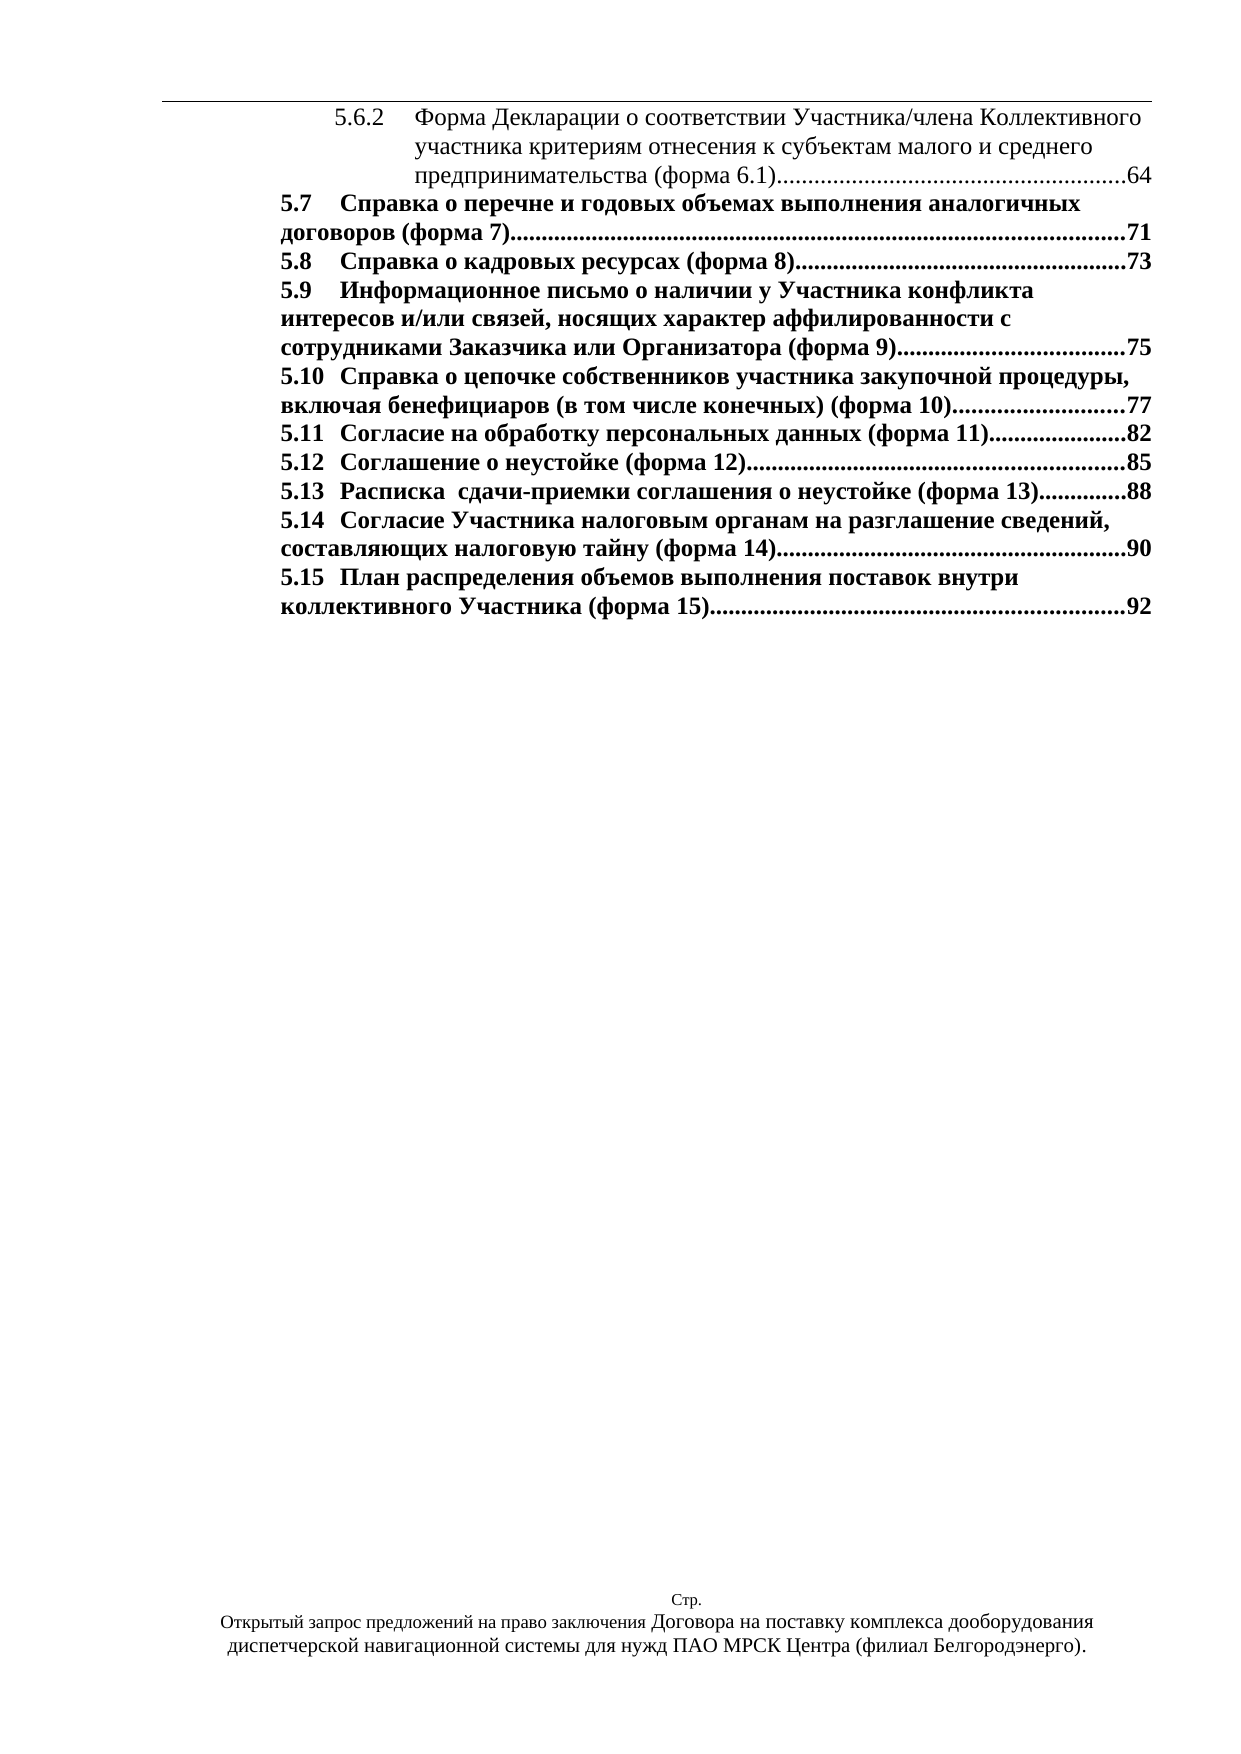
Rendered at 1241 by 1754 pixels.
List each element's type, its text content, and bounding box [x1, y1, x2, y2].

text 5.14 Согласие Участника налоговым органам на разглашение сведений, составляющих налоговую тайну (форма 14) 90 [280, 505, 1133, 562]
text 5.6.2 Форма Декларации о соответствии Участника/члена Коллективного участника критериям отнесения к субъектам малого и среднего предпринимательства (форма 6.1) 64 [334, 102, 1144, 188]
text 5.15 План распределения объемов выполнения поставок внутри коллективного Участника (форма 15) 92 [280, 562, 1133, 620]
text 5.8 Справка о кадровых ресурсах (форма 8) 73 [280, 246, 1133, 275]
text 5.10 Справка о цепочке собственников участника закупочной процедуры, включая бенефициаров (в том числе конечных) (форма 10) 77 [280, 361, 1133, 418]
text 5.7 Справка о перечне и годовых объемах выполнения аналогичных договоров (форма 7) 71 [280, 188, 1133, 246]
text 5.11 Согласие на обработку персональных данных (форма 11) 82 [280, 418, 1133, 447]
text 5.13 Расписка сдачи-приемки соглашения о неустойке (форма 13) 88 [280, 476, 1133, 505]
text 5.9 Информационное письмо о наличии у Участника конфликта интересов и/или связей, носящих характер аффилированности с сотрудниками Заказчика или Организатора (форма 9) 75 [280, 275, 1133, 361]
text 5.12 Соглашение о неустойке (форма 12) 85 [280, 447, 1133, 476]
